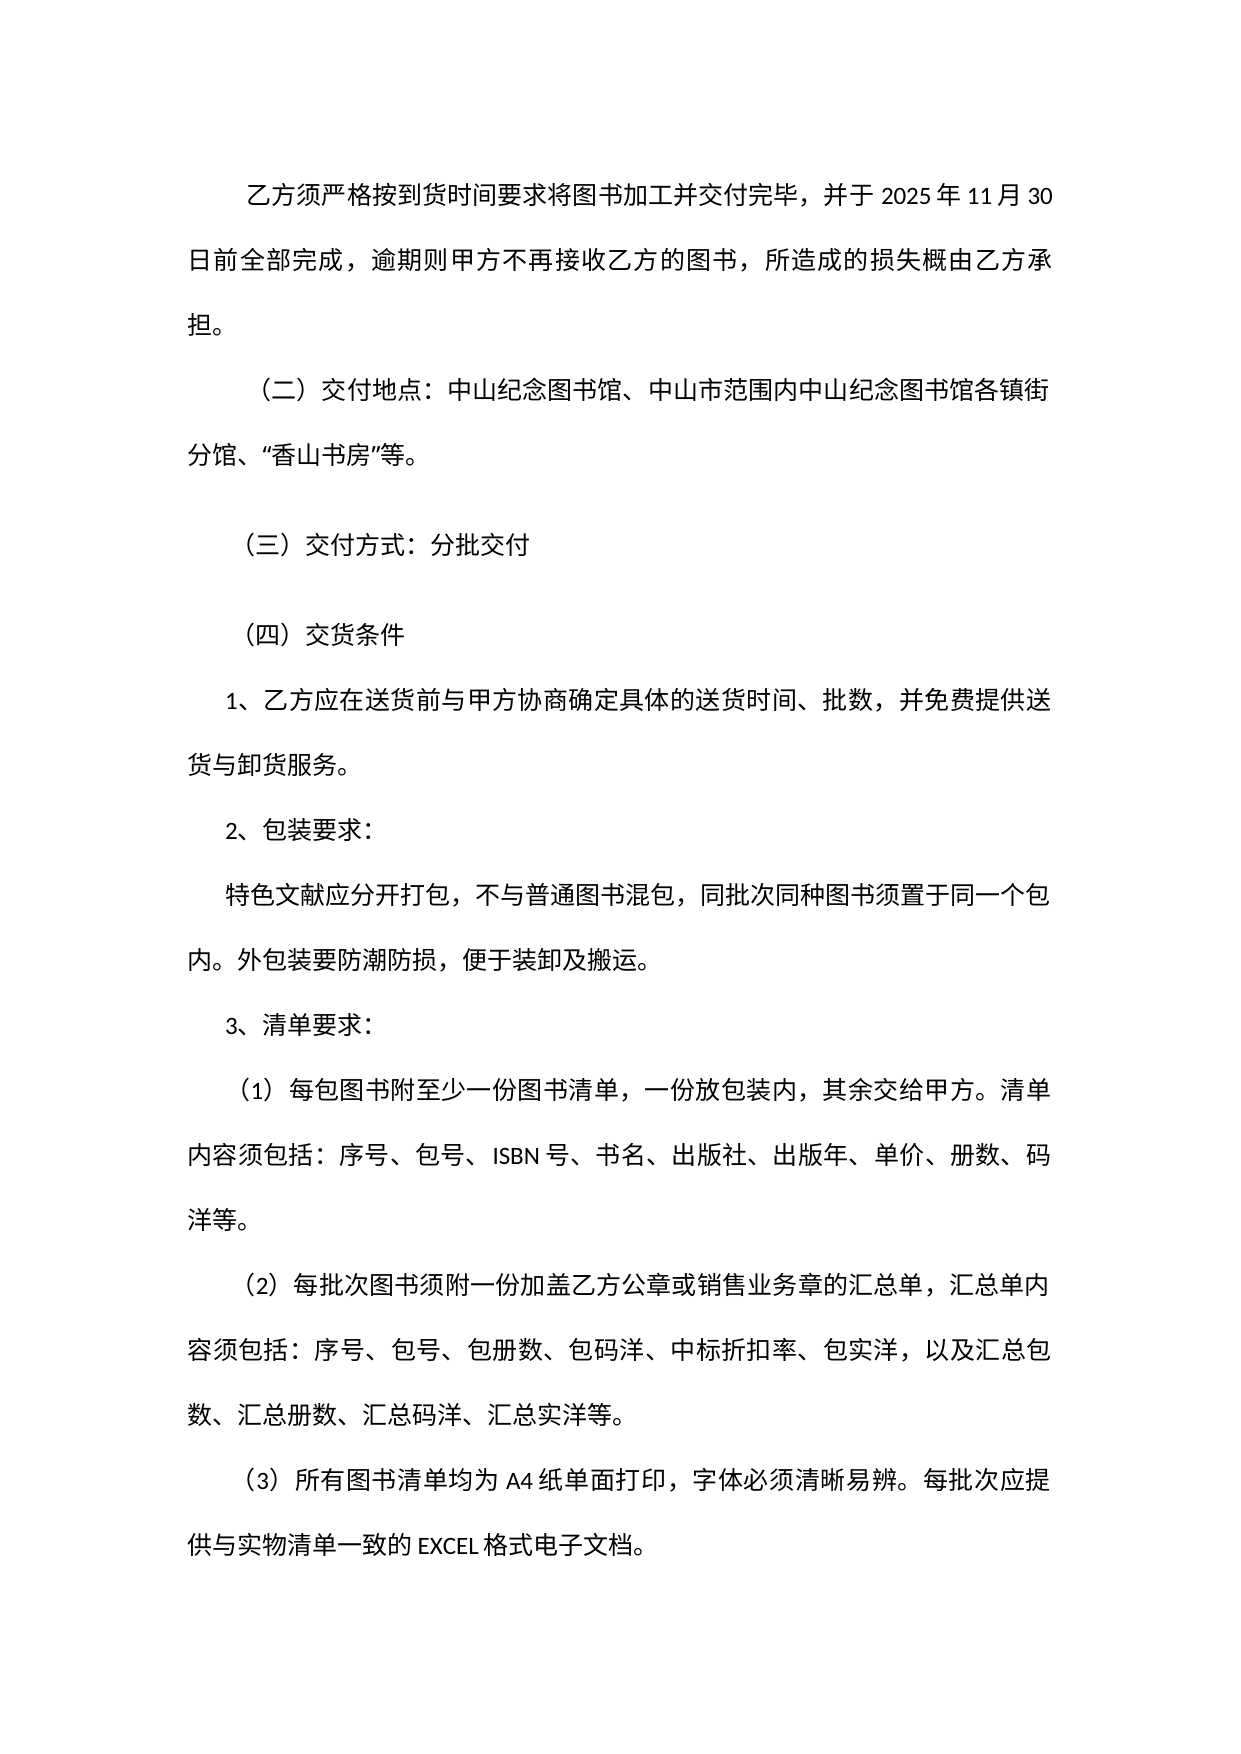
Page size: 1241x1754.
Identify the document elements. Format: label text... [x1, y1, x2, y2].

text 2、包装要求： [187, 797, 1053, 862]
text （二）交付地点：中山纪念图书馆、中山市范围内中山纪念图书馆各镇街分馆、“香山书房”等。 [187, 357, 1053, 487]
text 乙方须严格按到货时间要求将图书加工并交付完毕，并于2025年11月30日前全部完成，逾期则甲方不再接收乙方的图书，所造成的损失概由乙方承担。 [187, 162, 1053, 357]
text 3、清单要求： [187, 992, 1053, 1057]
text 1、乙方应在送货前与甲方协商确定具体的送货时间、批数，并免费提供送货与卸货服务。 [187, 667, 1053, 797]
text （3）所有图书清单均为A4纸单面打印，字体必须清晰易辨。每批次应提供与实物清单一致的EXCEL格式电子文档。 [187, 1447, 1053, 1577]
text （三）交付方式：分批交付 [187, 512, 1053, 577]
text 特色文献应分开打包，不与普通图书混包，同批次同种图书须置于同一个包内。外包装要防潮防损，便于装卸及搬运。 [187, 862, 1053, 992]
text （2）每批次图书须附一份加盖乙方公章或销售业务章的汇总单，汇总单内容须包括：序号、包号、包册数、包码洋、中标折扣率、包实洋，以及汇总包数、汇总册数、汇总码洋、汇总实洋等。 [187, 1252, 1053, 1447]
text （1）每包图书附至少一份图书清单，一份放包装内，其余交给甲方。清单内容须包括：序号、包号、ISBN号、书名、出版社、出版年、单价、册数、码洋等。 [187, 1057, 1053, 1252]
text （四）交货条件 [187, 602, 1053, 667]
